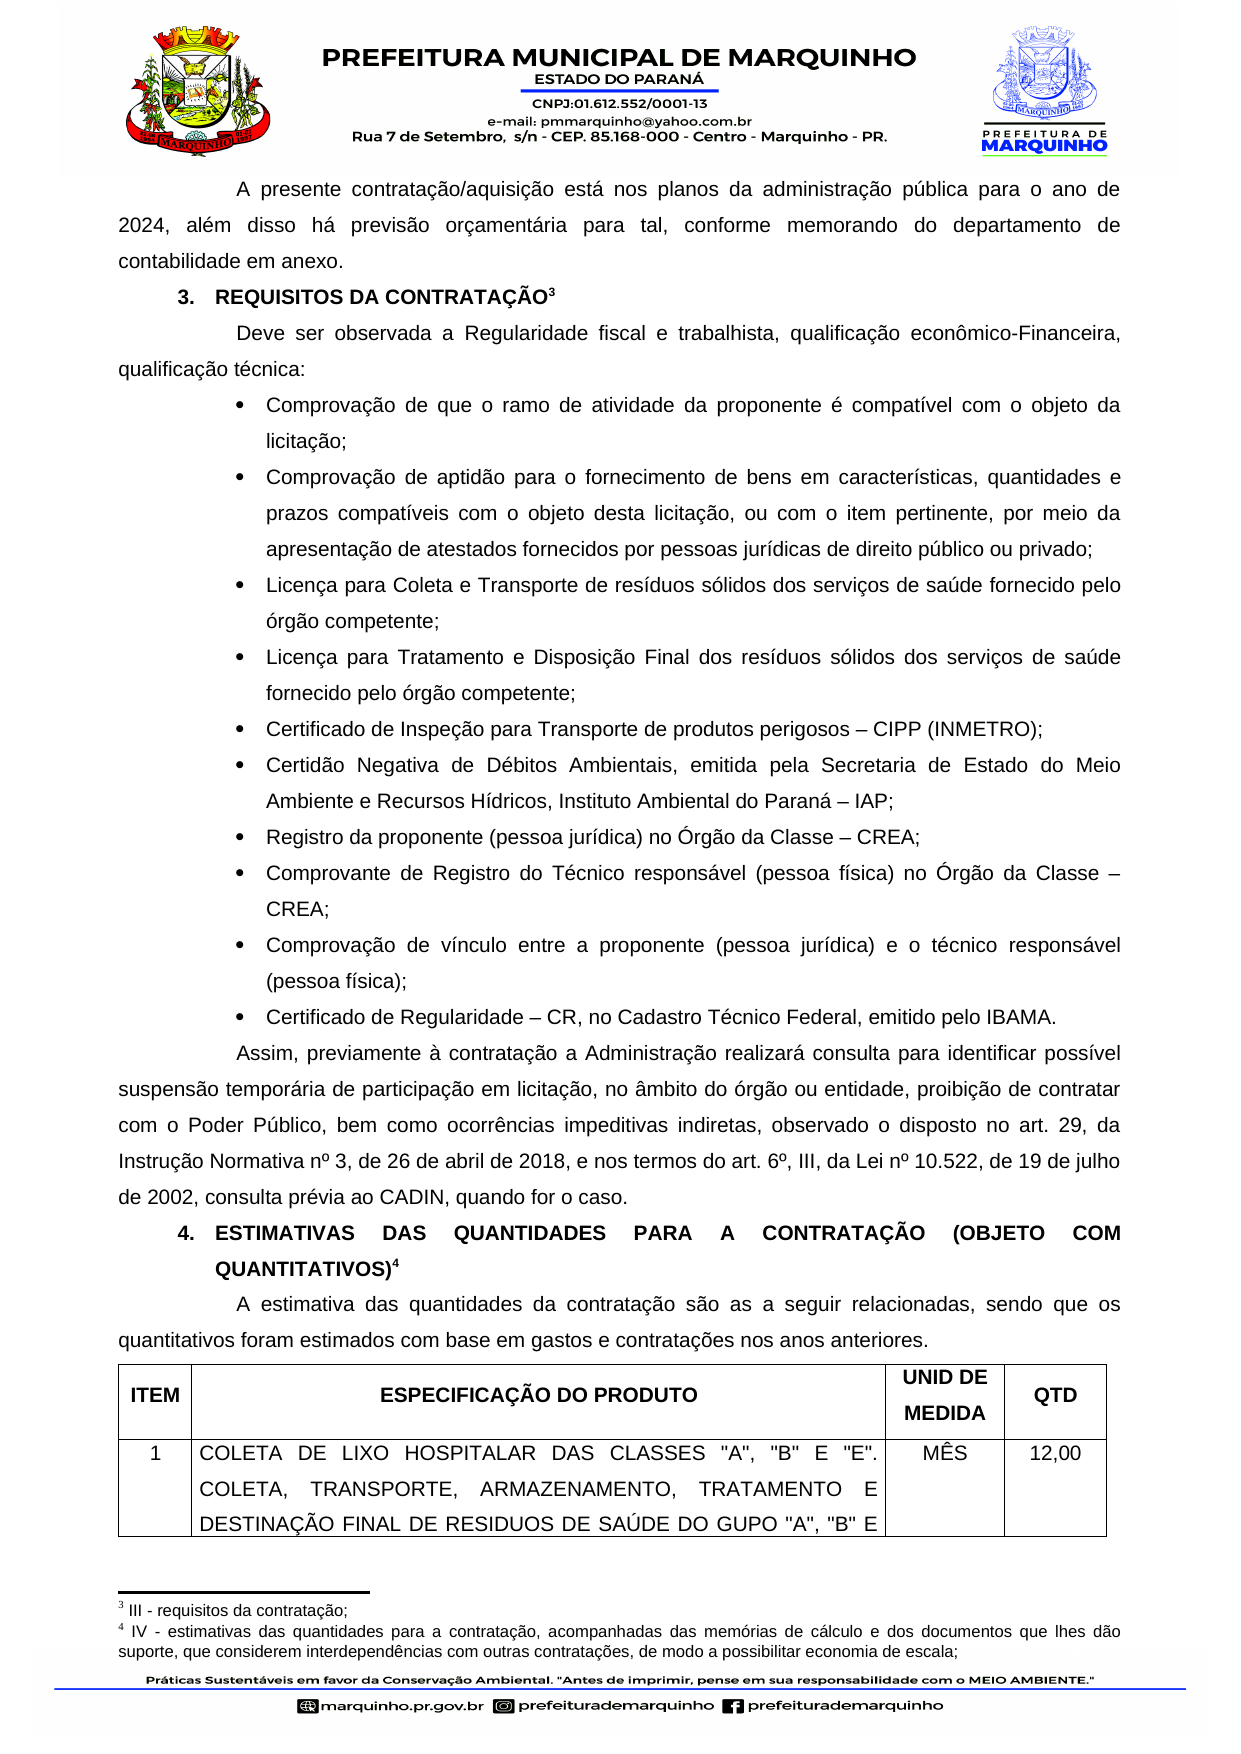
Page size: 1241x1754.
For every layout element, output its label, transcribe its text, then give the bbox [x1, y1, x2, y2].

picture [30, 1650, 1210, 1737]
table_header QTD [1005, 1365, 1106, 1439]
table_header ESPECIFICAÇÃO DO PRODUTO [192, 1365, 885, 1439]
table_cell 1 [119, 1440, 191, 1536]
list Registro da proponente (pessoa jurídica) no Órgão da Classe – CREA; [236, 825, 1122, 849]
text ESTIMATIVAS DAS QUANTIDADES PARA A CONTRATAÇÃO (OBJETO COM QUANTITATIVOS) [177, 1220, 1122, 1280]
list Licença para Coleta e Transporte de resíduos sólidos dos serviços de saúde fornecido pelo órgão competente; [236, 573, 1122, 633]
list Comprovação de que o ramo de atividade da proponente é compatível com o objeto da licitação; [236, 393, 1122, 453]
text Deve ser observada a Regularidade fiscal e trabalhista, qualificação econômico-Financeira, qualificação técnica: [118, 321, 1122, 381]
list Comprovação de aptidão para o fornecimento de bens em características, quantidades e prazos compatíveis com o objeto desta licitação, ou com o item pertinente, por meio da apresentação de atestados fornecidos por pessoas jurídicas de direito público ou privado; [236, 465, 1122, 561]
list Certidão Negativa de Débitos Ambientais, emitida pela Secretaria de Estado do Meio Ambiente e Recursos Hídricos, Instituto Ambiental do Paraná – IAP; [236, 753, 1122, 813]
list Comprovação de vínculo entre a proponente (pessoa jurídica) e o técnico responsável (pessoa física); [236, 933, 1122, 993]
list Certificado de Inspeção para Transporte de produtos perigosos – CIPP (INMETRO); [236, 717, 1122, 741]
text REQUISITOS DA CONTRATAÇÃO [177, 285, 1122, 309]
list Comprovante de Registro do Técnico responsável (pessoa física) no Órgão da Classe – CREA; [236, 861, 1122, 921]
table_header UNID DE MEDIDA [886, 1365, 1004, 1439]
text Assim, previamente à contratação a Administração realizará consulta para identificar possível suspensão temporária de participação em licitação, no âmbito do órgão ou entidade, proibição de contratar com o Poder Público, bem como ocorrências impeditivas indiretas, observado o disposto no art. 29, da Instrução Normativa nº 3, de 26 de abril de 2018, e nos termos do art. 6º, III, da Lei nº 10.522, de 19 de julho de 2002, consulta prévia ao CADIN, quando for o caso. [118, 1041, 1122, 1208]
list Certificado de Regularidade – CR, no Cadastro Técnico Federal, emitido pelo IBAMA. [236, 1005, 1122, 1029]
text A estimativa das quantidades da contratação são as a seguir relacionadas, sendo que os quantitativos foram estimados com base em gastos e contratações nos anos anteriores. [118, 1292, 1122, 1352]
table_cell MÊS [886, 1440, 1004, 1536]
text A presente contratação/aquisição está nos planos da administração pública para o ano de 2024, além disso há previsão orçamentária para tal, conforme memorando do departamento de contabilidade em anexo. [118, 177, 1122, 273]
table_header ITEM [119, 1365, 191, 1439]
picture [59, 1, 1179, 178]
table_cell 12,00 [1005, 1440, 1106, 1536]
list Licença para Tratamento e Disposição Final dos resíduos sólidos dos serviços de saúde fornecido pelo órgão competente; [236, 645, 1122, 705]
